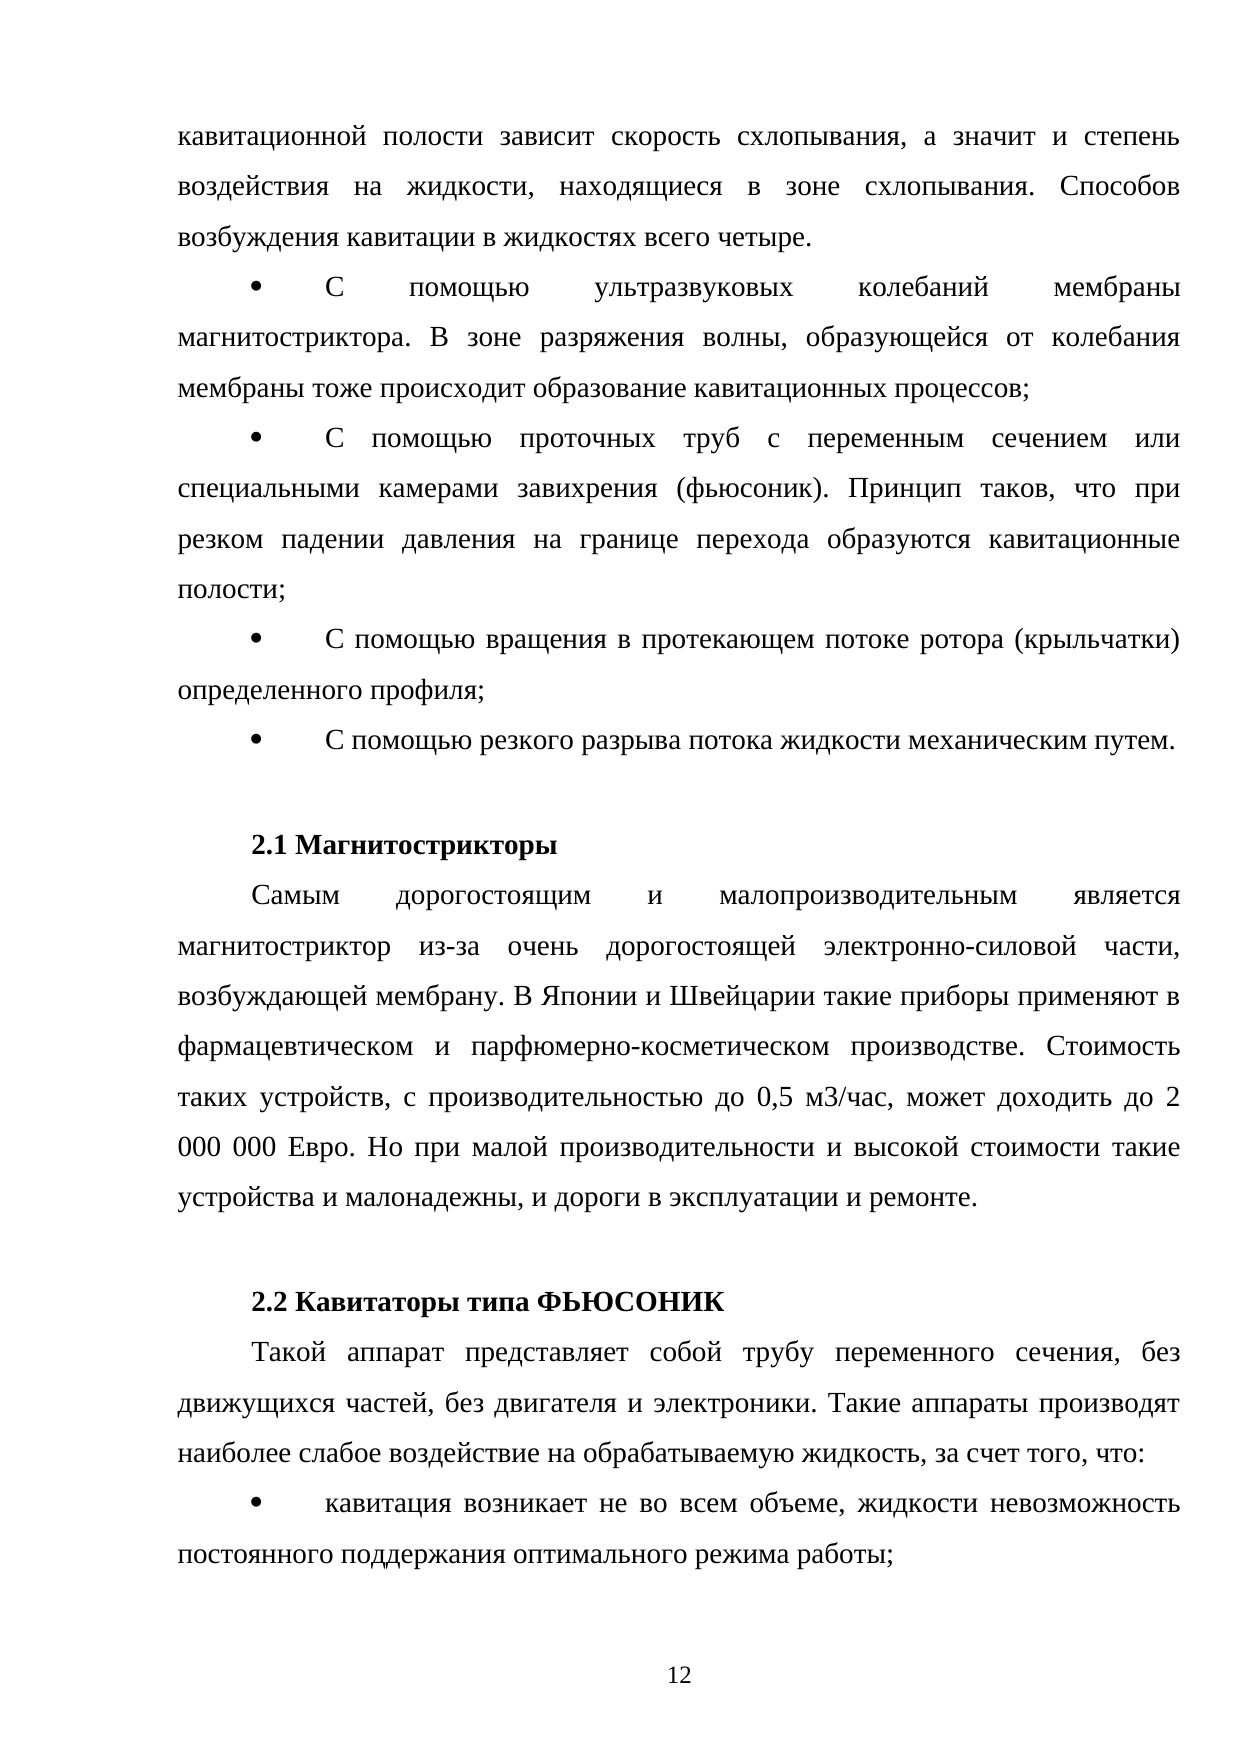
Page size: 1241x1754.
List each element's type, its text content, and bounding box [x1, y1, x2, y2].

text Такой аппарат представляет собой трубу переменного сечения, без движущихся частей, без двигателя и электроники. Такие аппараты производят наиболее слабое воздействие на обрабатываемую жидкость, за счет того, что: [177, 1334, 1181, 1468]
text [177, 118, 1181, 252]
list кавитация возникает не во всем объеме, жидкости невозможность постоянного поддержания оптимального режима работы; [177, 1485, 1181, 1569]
list С помощью вращения в протекающем потоке ротора (крыльчатки) определенного профиля; [177, 621, 1181, 705]
list С помощью проточных труб с переменным сечением или специальными камерами завихрения (фьюсоник). Принцип таков, что при резком падении давления на границе перехода образуются кавитационные полости; [177, 420, 1181, 605]
text Самым дорогостоящим и малопроизводительным является магнитостриктор из-за очень дорогостоящей электронно-силовой части, возбуждающей мембрану. В Японии и Швейцарии такие приборы применяют в фармацевтическом и парфюмерно-косметическом производстве. Стоимость таких устройств, с производительностью до 0,5 м3/час, может доходить до 2 000 000 Евро. Но при малой производительности и высокой стоимости такие устройства и малонадежны, и дороги в эксплуатации и ремонте. [177, 877, 1181, 1213]
subtitle 2.2 Кавитаторы типа ФЬЮСОНИК [251, 1284, 1181, 1318]
subtitle 2.1 Магнитострикторы [251, 827, 1181, 861]
list С помощью ультразвуковых колебаний мембраны магнитостриктора. В зоне разряжения волны, образующейся от колебания мембраны тоже происходит образование кавитационных процессов; [177, 269, 1181, 403]
list С помощью резкого разрыва потока жидкости механическим путем. [177, 722, 1181, 756]
